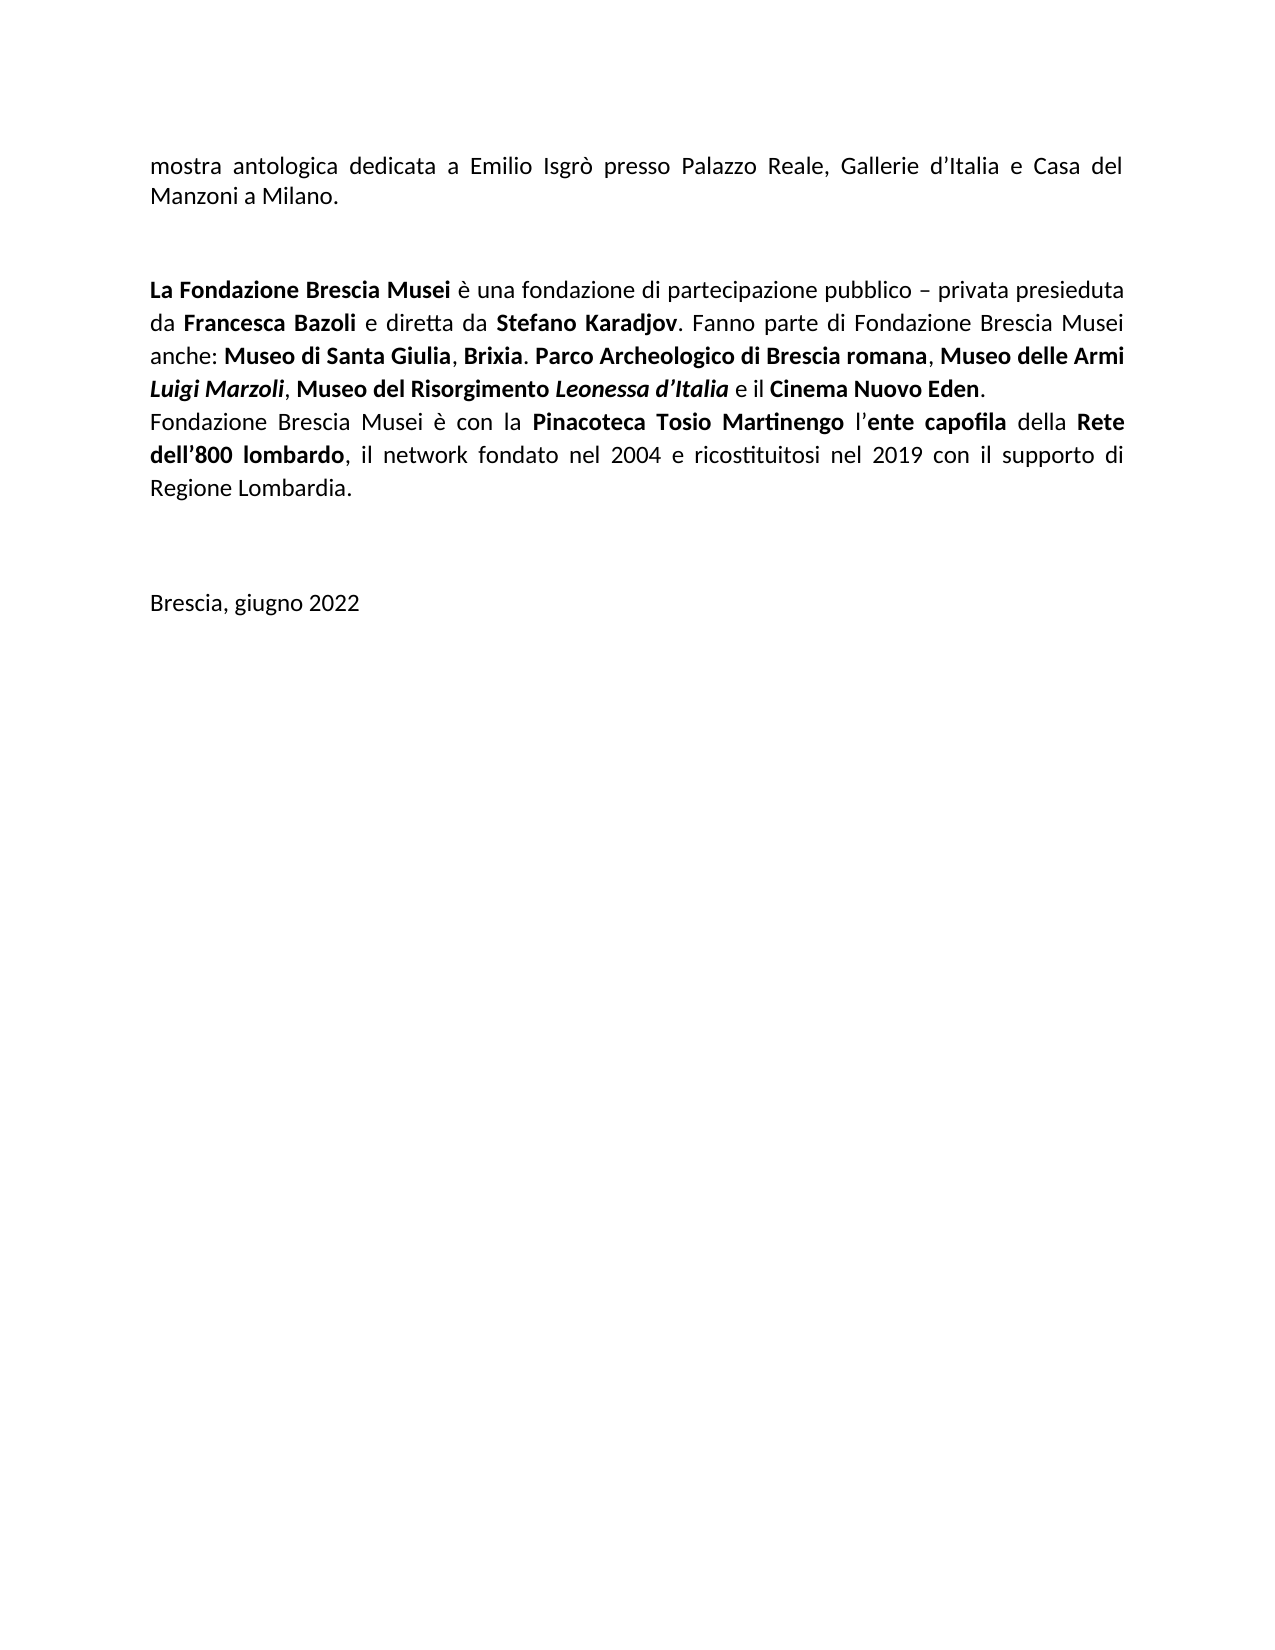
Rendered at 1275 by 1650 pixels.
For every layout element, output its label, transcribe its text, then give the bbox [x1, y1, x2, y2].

text Brescia, giugno 2022 [150, 587, 1125, 618]
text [150, 150, 1125, 211]
text Fondazione Brescia Musei è con la Pinacoteca Tosio Martinengo l’ente capofila della Rete dell’800 lombardo, il network fondato nel 2004 e ricostituitosi nel 2019 con il supporto di Regione Lombardia. [150, 406, 1125, 502]
text La Fondazione Brescia Musei è una fondazione di partecipazione pubblico – privata presieduta da Francesca Bazoli e diretta da Stefano Karadjov. Fanno parte di Fondazione Brescia Musei anche: Museo di Santa Giulia, Brixia. Parco Archeologico di Brescia romana, Museo delle Armi Luigi Marzoli, Museo del Risorgimento Leonessa d’Italia e il Cinema Nuovo Eden. [150, 274, 1125, 404]
